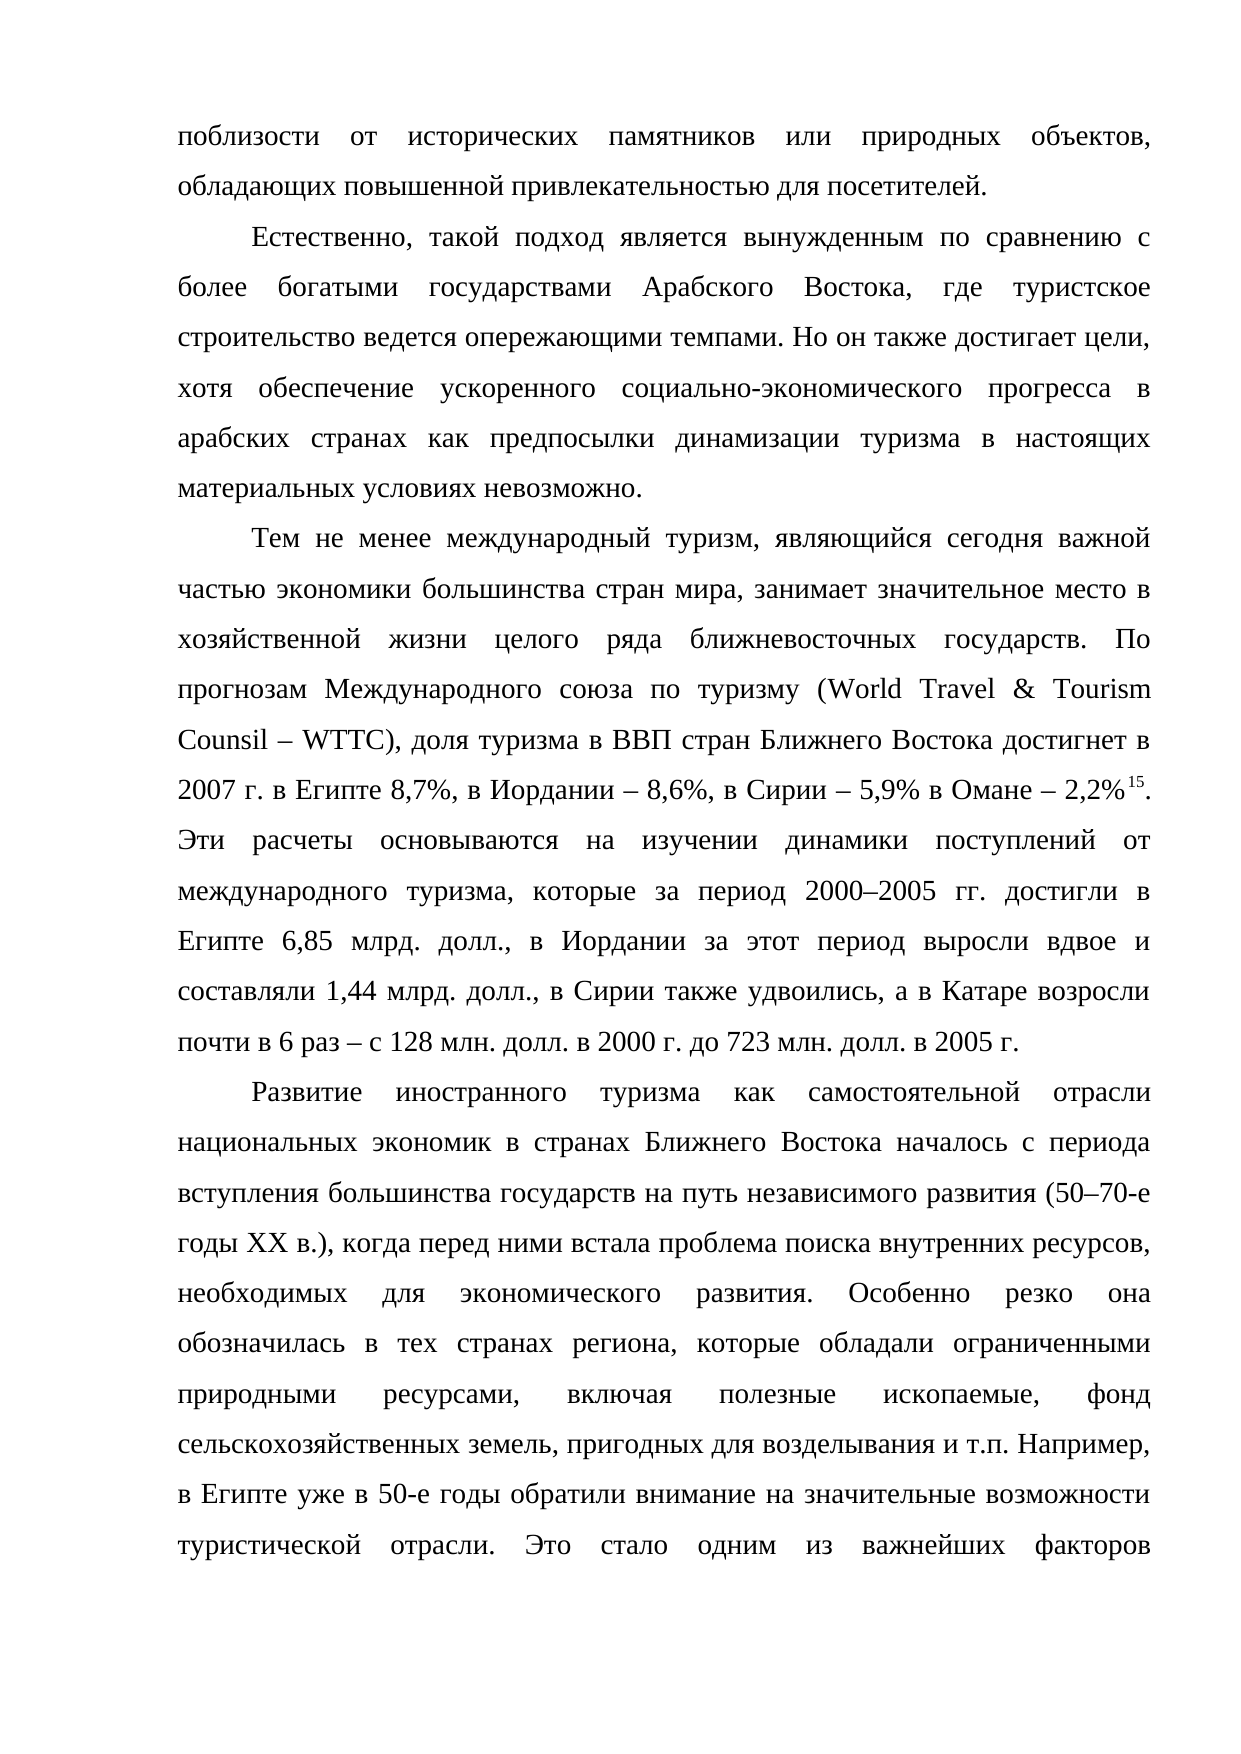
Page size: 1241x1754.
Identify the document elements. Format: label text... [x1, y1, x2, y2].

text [177, 118, 1152, 202]
text Естественно, такой подход является вынужденным по сравнению с более богатыми государствами Арабского Востока, где туристское строительство ведется опережающими темпами. Но он также достигает цели, хотя обеспечение ускоренного социально-экономического прогресса в арабских странах как предпосылки динамизации туризма в настоящих материальных условиях невозможно. [177, 219, 1152, 504]
text Тем не менее международный туризм, являющийся сегодня важной частью экономики большинства стран мира, занимает значительное место в хозяйственной жизни целого ряда ближневосточных государств. По прогнозам Международного союза по туризму (World Travel & Tourism Counsil – WTTC), доля туризма в ВВП стран Ближнего Востока достигнет в 2007 г. в Египте 8,7%, в Иордании – 8,6%, в Сирии – 5,9% в Омане – 2,2%15. Эти расчеты основываются на изучении динамики поступлений от международного туризма, которые за период 2000–2005 гг. достигли в Египте 6,85 млрд. долл., в Иордании за этот период выросли вдвое и составляли 1,44 млрд. долл., в Сирии также удвоились, а в Катаре возросли почти в 6 раз – с 128 млн. долл. в 2000 г. до 723 млн. долл. в 2005 г. [177, 521, 1152, 1057]
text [177, 1074, 1152, 1560]
